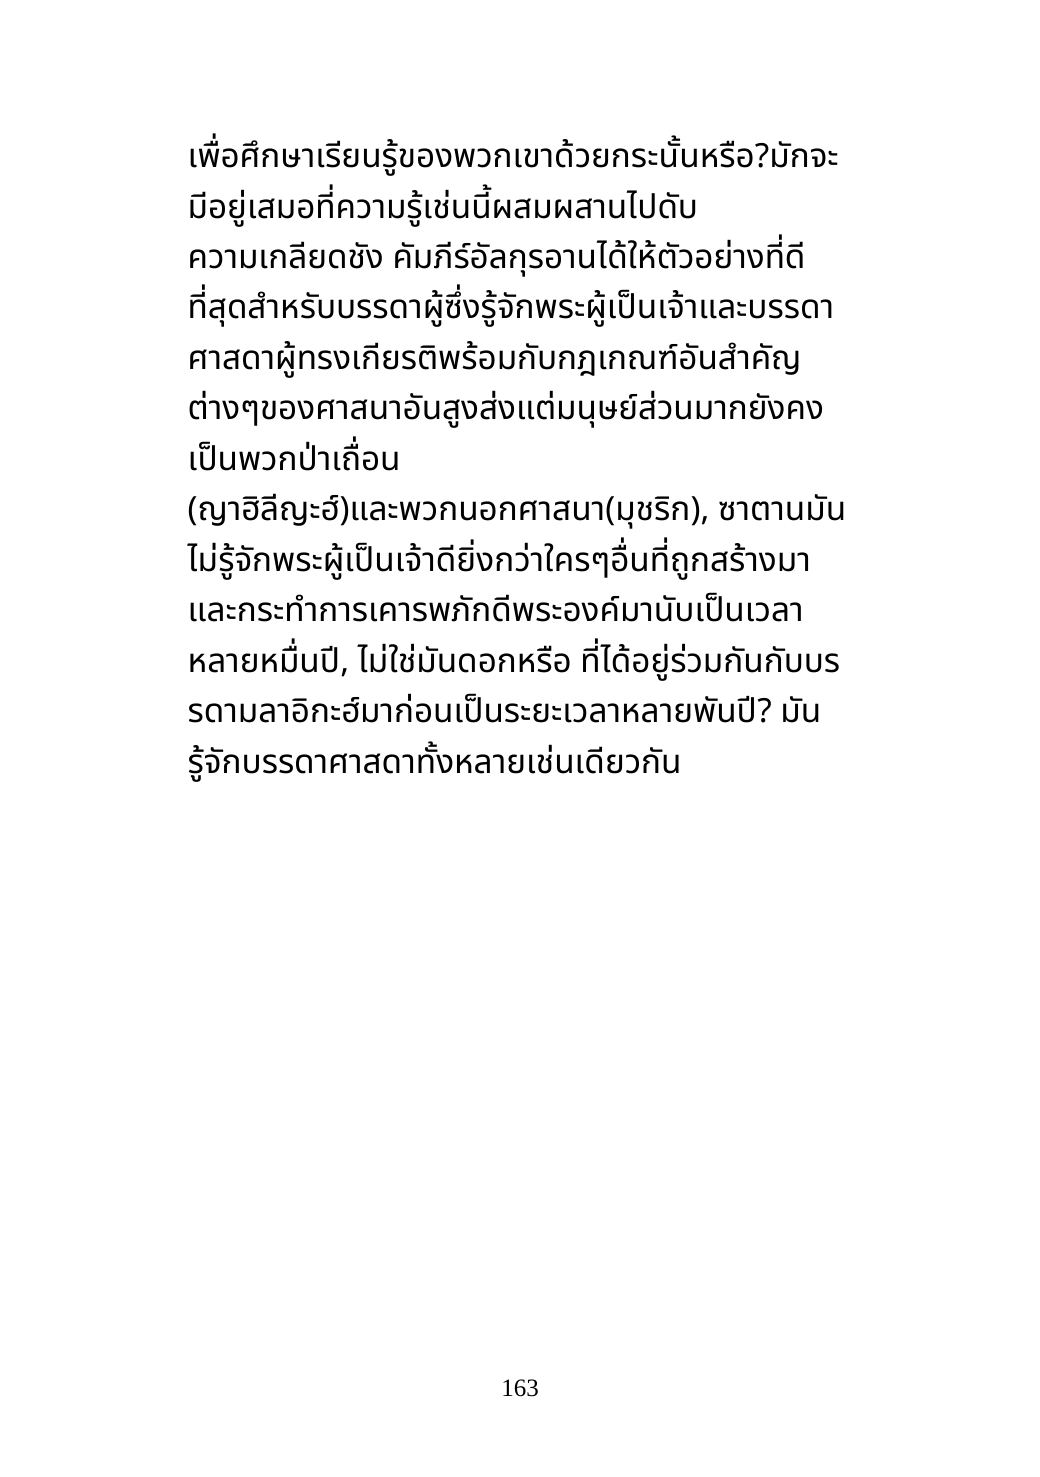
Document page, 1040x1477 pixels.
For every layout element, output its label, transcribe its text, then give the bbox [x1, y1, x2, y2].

text (ญาฮิลีญะฮ์)และพวกนอกศาสนา(มุชริก), ซาตานมันไม่รู้จักพระผู้เป็นเจ้าดียิ่งกว่าใครๆอื่นที่ถูกสร้างมาและกระทำการเคารพภักดีพระองค์มานับเป็นเวลาหลายหมื่นปี, ไม่ใช่มันดอกหรือ ที่ได้อยู่ร่วมกันกับบรรดามลาอิกะฮ์มาก่อนเป็นระยะเวลาหลายพันปี? มันรู้จักบรรดาศาสดาทั้งหลายเช่นเดียวกัน [187, 485, 852, 788]
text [187, 132, 852, 233]
text ความเกลียดชัง คัมภีร์อัลกุรอานได้ให้ตัวอย่างที่ดีที่สุดสำหรับบรรดาผู้ซึ่งรู้จักพระผู้เป็นเจ้าและบรรดาศาสดาผู้ทรงเกียรติพร้อมกับกฎเกณฑ์อันสำคัญต่างๆของศาสนาอันสูงส่งแต่มนุษย์ส่วนมากยังคงเป็นพวกป่าเถื่อน [187, 233, 852, 485]
